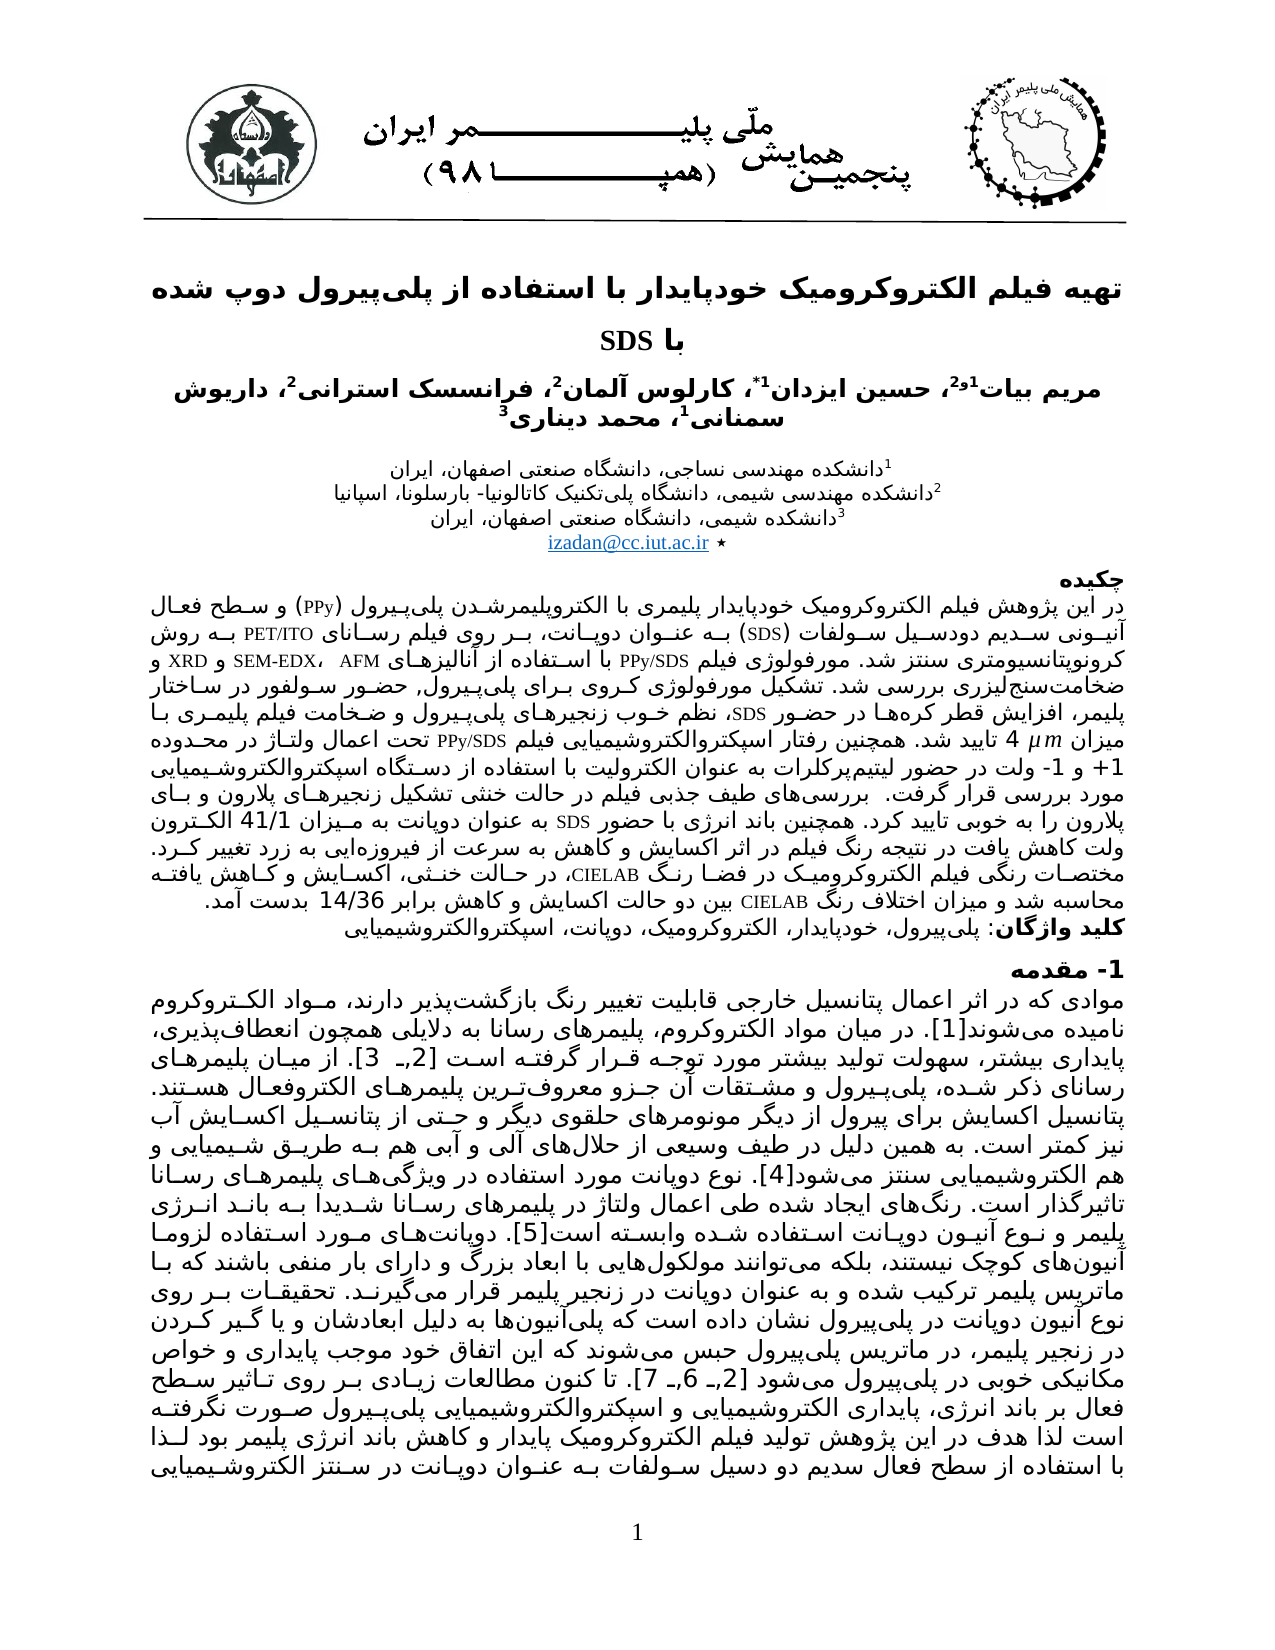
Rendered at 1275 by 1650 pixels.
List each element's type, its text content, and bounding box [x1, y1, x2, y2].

subtitle 1دانشکده مهندسی نساجی، دانشگاه صنعتی اصفهان، ایران [150, 457, 1125, 481]
subtitle 3دانشکده شیمی، دانشگاه صنعتی اصفهان، ایران [150, 506, 1125, 530]
subtitle 2دانشکده مهندسی شیمی، دانشگاه پلی‌تکنیک کاتالونیا- بارسلونا، اسپانیا [150, 481, 1125, 506]
text چکیده [150, 566, 1125, 593]
text کلید واژگان: پلی‌پیرول، خودپایدار، الکتروکرومیک، دوپانت، اسپکتروالکتروشیمیایی [150, 914, 1125, 941]
text در این پژوهش فیلم الکتروکرومیک خودپایدار پلیمری با الکتروپلیمرشدن پلی‌پیرول (PPy) و سطح فعال آنیونی سدیم دودسیل سولفات (SDS) به عنوان دوپانت، بر روی فیلم رسانای PET/ITO به روش کرونوپتانسیومتری سنتز شد. مورفولوژی فیلم‌ PPy/SDS با استفاده از آنالیزهای SEM-EDX، AFM و XRD و ضخامت‌سنج‌لیزری بررسی شد. تشکیل مورفولوژی کروی برای پلی‌پیرول, حضور سولفور در ساختار پلیمر، افزایش قطر کره‌ها در حضور SDS، نظم خوب زنجیرهای پلی‌پیرول و ضخامت فیلم پلیمری با میزان 4 تایید شد. همچنین رفتار اسپکتروالکتروشیمیایی فیلم‌ PPy/SDS تحت اعمال ولتاژ در محدوده 1+ و 1- ولت در حضور لیتیم‌پرکلرات به عنوان الکترولیت با استفاده از دستگاه اسپکتروالکتروشیمیایی مورد بررسی قرار گرفت. بررسی‌های طیف جذبی فیلم در حالت خنثی تشکیل زنجیرهای پلارون و بای پلارون را به خوبی تایید کرد. همچنین باند انرژی با حضور SDS به عنوان دوپانت به میزان 41/1 الکترون ولت کاهش یافت در نتیجه رنگ فیلم در اثر اکسایش و کاهش به سرعت از فیروزه‌ایی به زرد تغییر کرد. مختصات رنگی فیلم الکتروکرومیک در فضا رنگ CIELAB، در حالت خنثی، اکسایش و کاهش یافته محاسبه شد و میزان اختلاف رنگ CIELAB بین دو حالت اکسایش و کاهش برابر 14/36 بدست آمد. [150, 593, 1125, 914]
text ٭ izadan@cc.iut.ac.ir [150, 530, 1125, 554]
subtitle تهیه فیلم الکتروکرومیک خودپایدار با استفاده از پلی‌پیرول دوپ شده با SDS [150, 272, 1125, 357]
text 1- مقدمه [150, 956, 1125, 985]
subtitle مریم بیات1و2، حسین ایزدان1*، کارلوس آلمان2، فرانسسک استرانی2، داریوش سمنانی1، محمد دیناری3 [150, 374, 1125, 432]
picture [959, 75, 1109, 210]
picture [179, 78, 327, 210]
